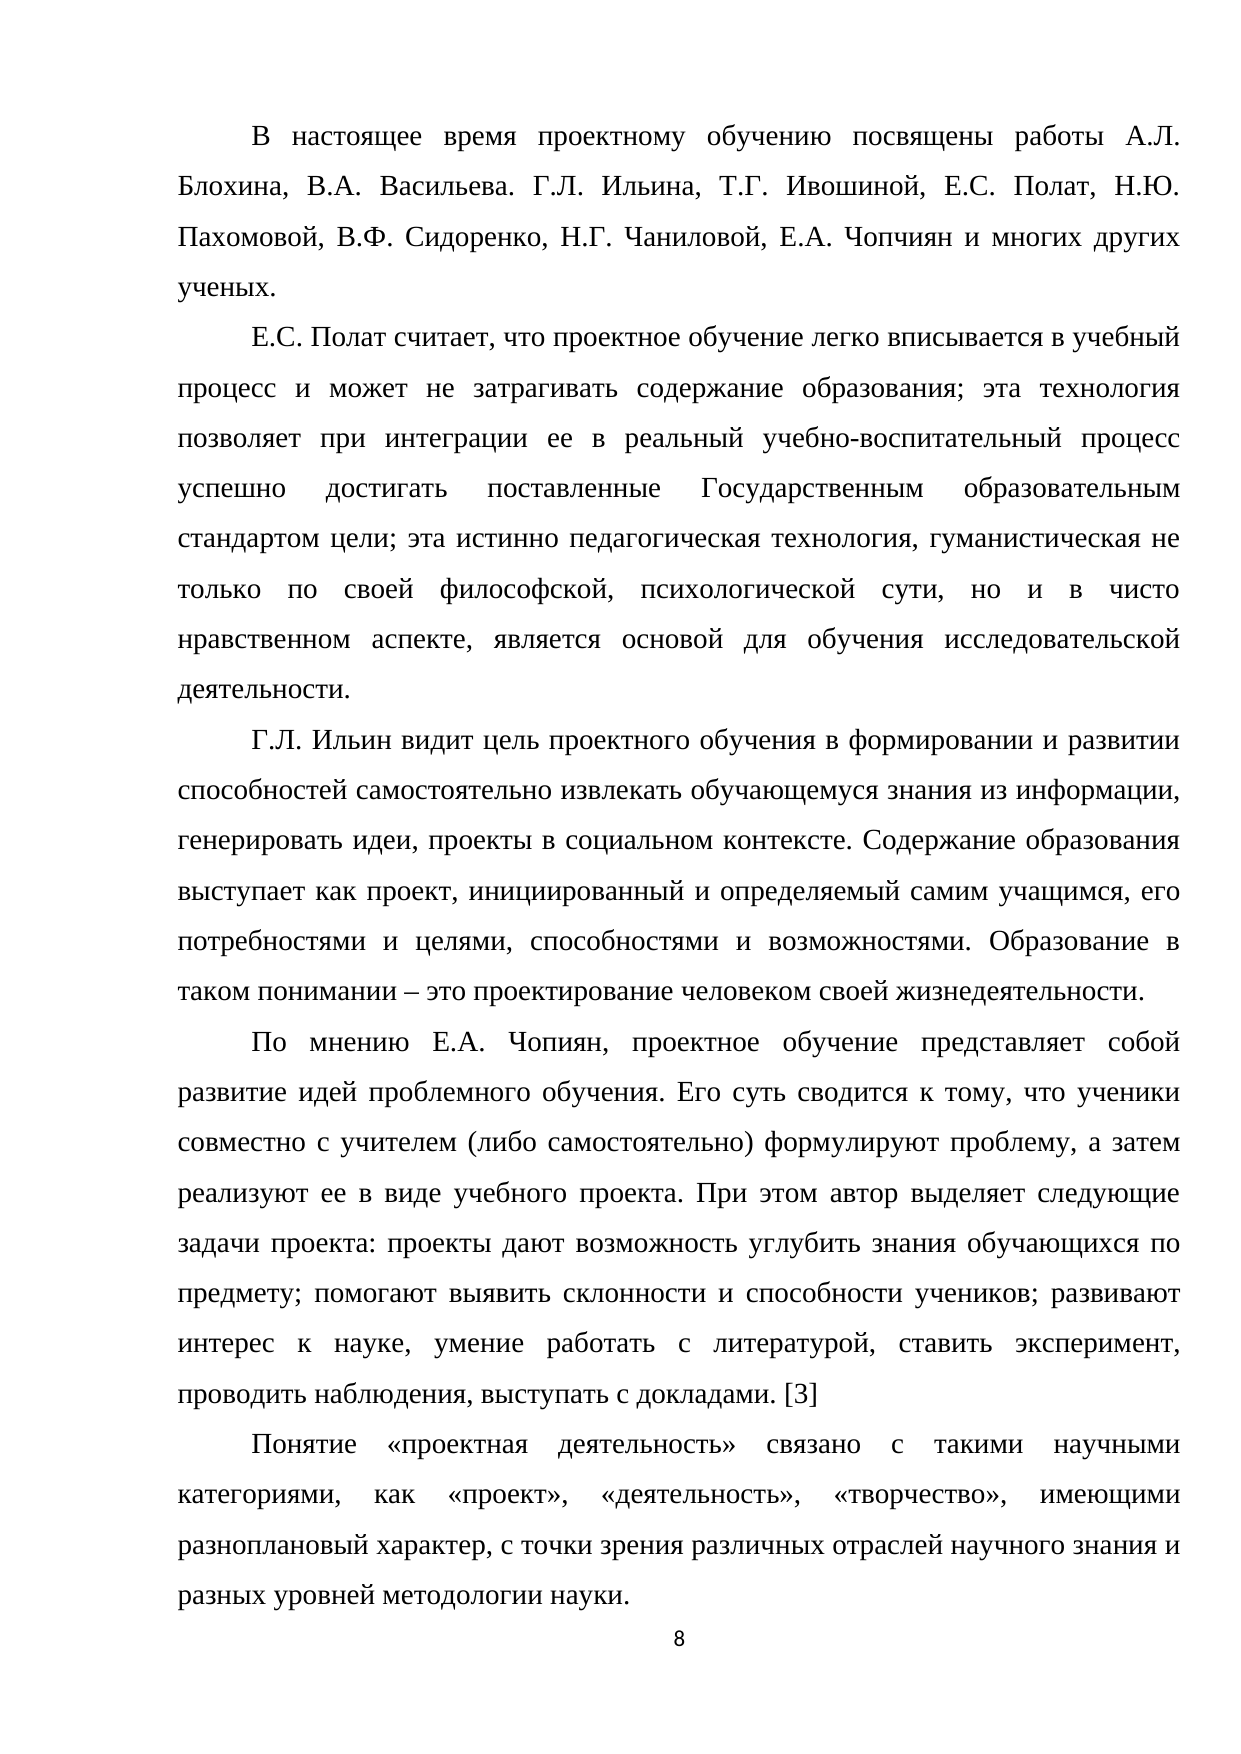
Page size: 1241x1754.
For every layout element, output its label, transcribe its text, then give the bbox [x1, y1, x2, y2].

text Понятие «проектная деятельность» связано с такими научными категориями, как «проект», «деятельность», «творчество», имеющими разноплановый характер, с точки зрения различных отраслей научного знания и разных уровней методологии науки. [177, 1426, 1181, 1611]
text Е.С. Полат считает, что проектное обучение легко вписывается в учебный процесс и может не затрагивать содержание образования; эта технология позволяет при интеграции ее в реальный учебно-воспитательный процесс успешно достигать поставленные Государственным образовательным стандартом цели; эта истинно педагогическая технология, гуманистическая не только по своей философской, психологической сути, но и в чисто нравственном аспекте, является основой для обучения исследовательской деятельности. [177, 319, 1181, 705]
text По мнению Е.А. Чопиян, проектное обучение представляет собой развитие идей проблемного обучения. Его суть сводится к тому, что ученики совместно с учителем (либо самостоятельно) формулируют проблему, а затем реализуют ее в виде учебного проекта. При этом автор выделяет следующие задачи проекта: проекты дают возможность углубить знания обучающихся по предмету; помогают выявить склонности и способности учеников; развивают интерес к науке, умение работать с литературой, ставить эксперимент, проводить наблюдения, выступать с докладами. [3] [177, 1024, 1181, 1409]
text Г.Л. Ильин видит цель проектного обучения в формировании и развитии способностей самостоятельно извлекать обучающемуся знания из информации, генерировать идеи, проекты в социальном контексте. Содержание образования выступает как проект, инициированный и определяемый самим учащимся, его потребностями и целями, способностями и возможностями. Образование в таком понимании – это проектирование человеком своей жизнедеятельности. [177, 722, 1181, 1007]
text В настоящее время проектному обучению посвящены работы А.Л. Блохина, В.А. Васильева. Г.Л. Ильина, Т.Г. Ивошиной, Е.С. Полат, Н.Ю. Пахомовой, В.Ф. Сидоренко, Н.Г. Чаниловой, Е.А. Чопчиян и многих других ученых. [177, 118, 1181, 303]
